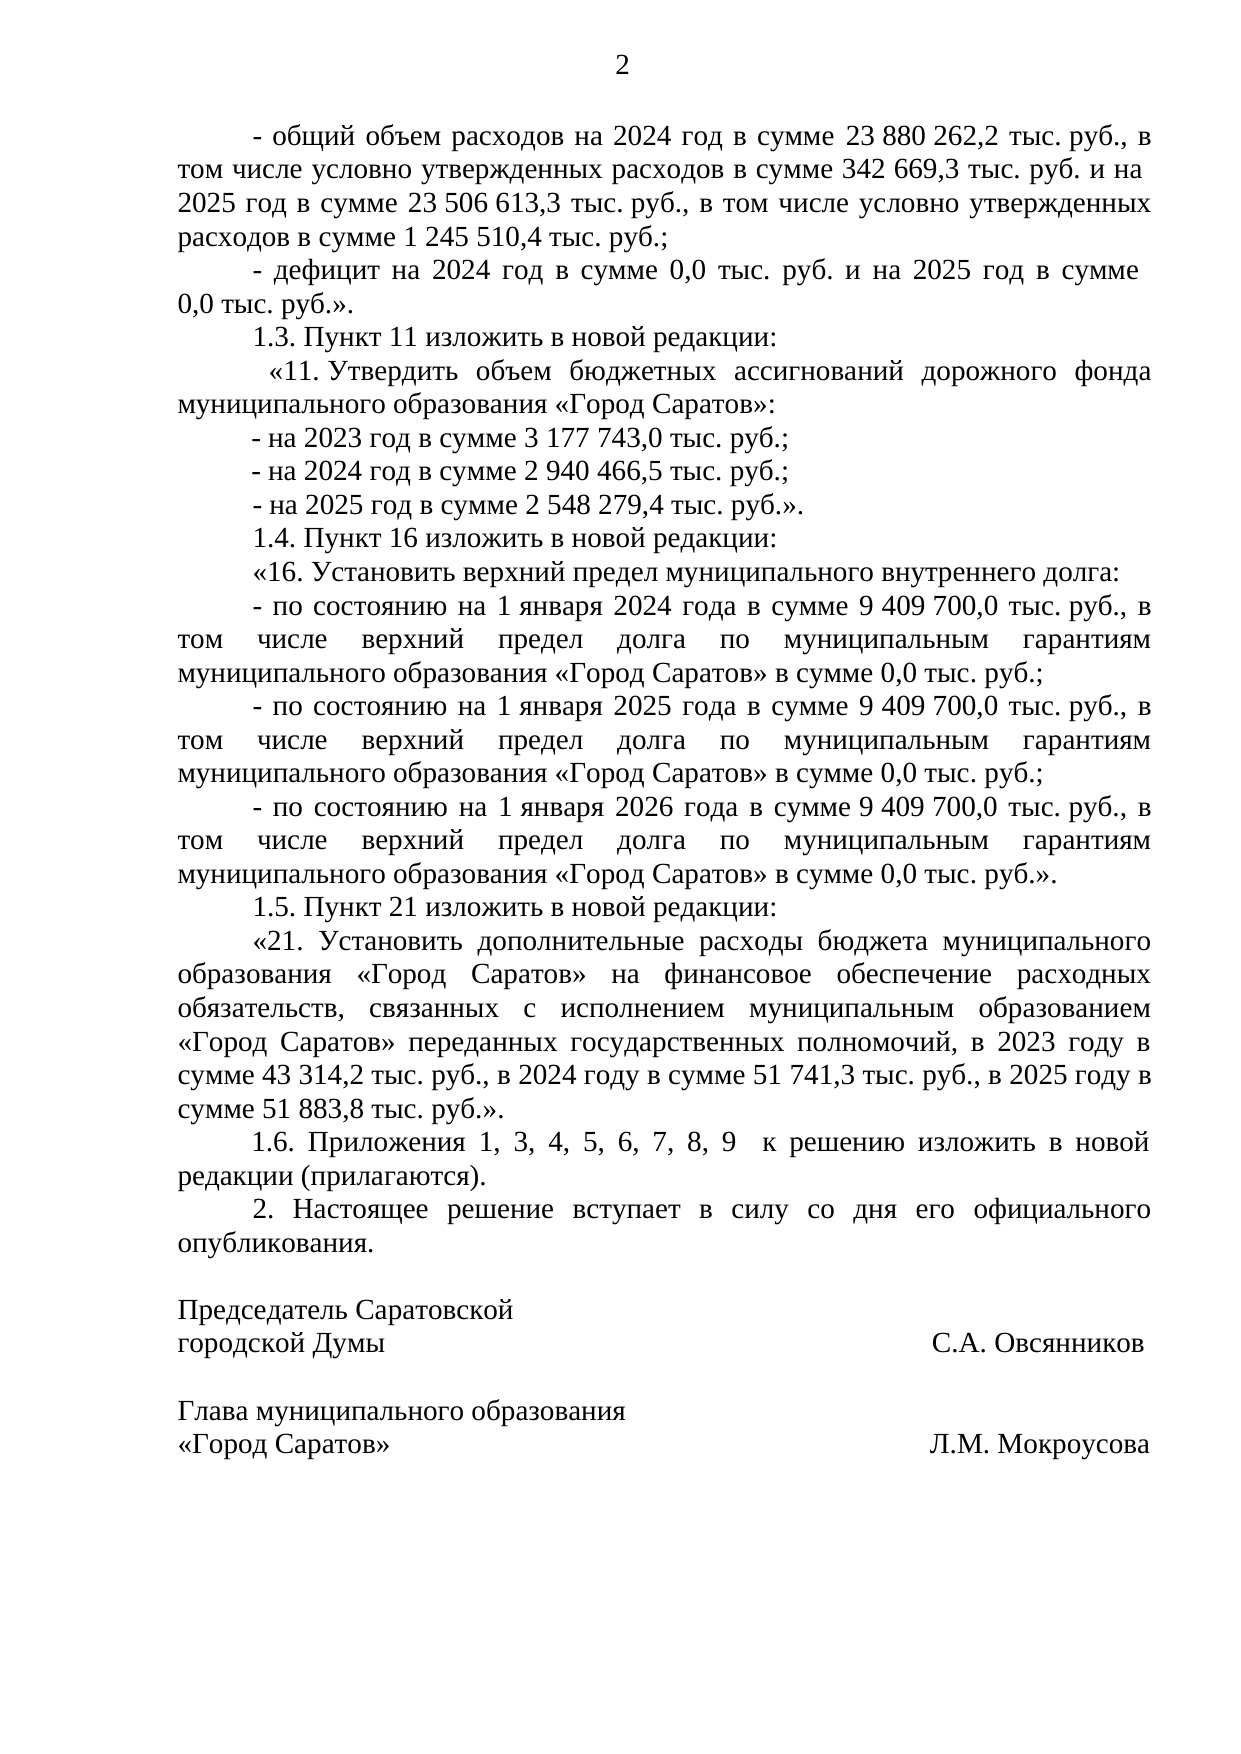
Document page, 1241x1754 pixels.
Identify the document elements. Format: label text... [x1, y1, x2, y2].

text - по состоянию на 1 января 2026 года в сумме 9 409 700,0 тыс. руб., в том числе верхний предел долга по муниципальным гарантиям муниципального образования «Город Саратов» в сумме 0,0 тыс. руб.». [177, 789, 1152, 889]
text 1.6. Приложения 1, 3, 4, 5, 6, 7, 8, 9 к решению изложить в новой редакции (прилагаются). [177, 1124, 1152, 1191]
text городской Думы С.А. Овсянников [177, 1326, 1152, 1359]
text 1.5. Пункт 21 изложить в новой редакции: [177, 889, 1152, 923]
text 1.4. Пункт 16 изложить в новой редакции: [177, 521, 1152, 554]
text «21. Установить дополнительные расходы бюджета муниципального образования «Город Саратов» на финансовое обеспечение расходных обязательств, связанных с исполнением муниципальным образованием «Город Саратов» переданных государственных полномочий, в 2023 году в сумме 43 314,2 тыс. руб., в 2024 году в сумме 51 741,3 тыс. руб., в 2025 году в сумме 51 883,8 тыс. руб.». [177, 923, 1152, 1124]
text - на 2025 год в сумме 2 548 279,4 тыс. руб.». [177, 487, 1152, 521]
text «16. Установить верхний предел муниципального внутреннего долга: [177, 554, 1152, 588]
text 2. Настоящее решение вступает в силу со дня его официального опубликования. [177, 1191, 1152, 1258]
text - по состоянию на 1 января 2024 года в сумме 9 409 700,0 тыс. руб., в том числе верхний предел долга по муниципальным гарантиям муниципального образования «Город Саратов» в сумме 0,0 тыс. руб.; [177, 588, 1152, 688]
text Глава муниципального образования [177, 1393, 1152, 1426]
text - на 2023 год в сумме 3 177 743,0 тыс. руб.; [251, 420, 1152, 453]
text - общий объем расходов на 2024 год в сумме 23 880 262,2 тыс. руб., в том числе условно утвержденных расходов в сумме 342 669,3 тыс. руб. и на 2025 год в сумме 23 506 613,3 тыс. руб., в том числе условно утвержденных расходов в сумме 1 245 510,4 тыс. руб.; [177, 118, 1152, 252]
text - дефицит на 2024 год в сумме 0,0 тыс. руб. и на 2025 год в сумме 0,0 тыс. руб.». [177, 252, 1152, 319]
text Председатель Саратовской [177, 1292, 1152, 1326]
text 1.3. Пункт 11 изложить в новой редакции: [177, 319, 1152, 353]
text - по состоянию на 1 января 2025 года в сумме 9 409 700,0 тыс. руб., в том числе верхний предел долга по муниципальным гарантиям муниципального образования «Город Саратов» в сумме 0,0 тыс. руб.; [177, 688, 1152, 789]
text «Город Саратов» Л.М. Мокроусова [177, 1426, 1152, 1460]
text - на 2024 год в сумме 2 940 466,5 тыс. руб.; [251, 453, 1152, 487]
text «11. Утвердить объем бюджетных ассигнований дорожного фонда муниципального образования «Город Саратов»: [177, 353, 1152, 420]
